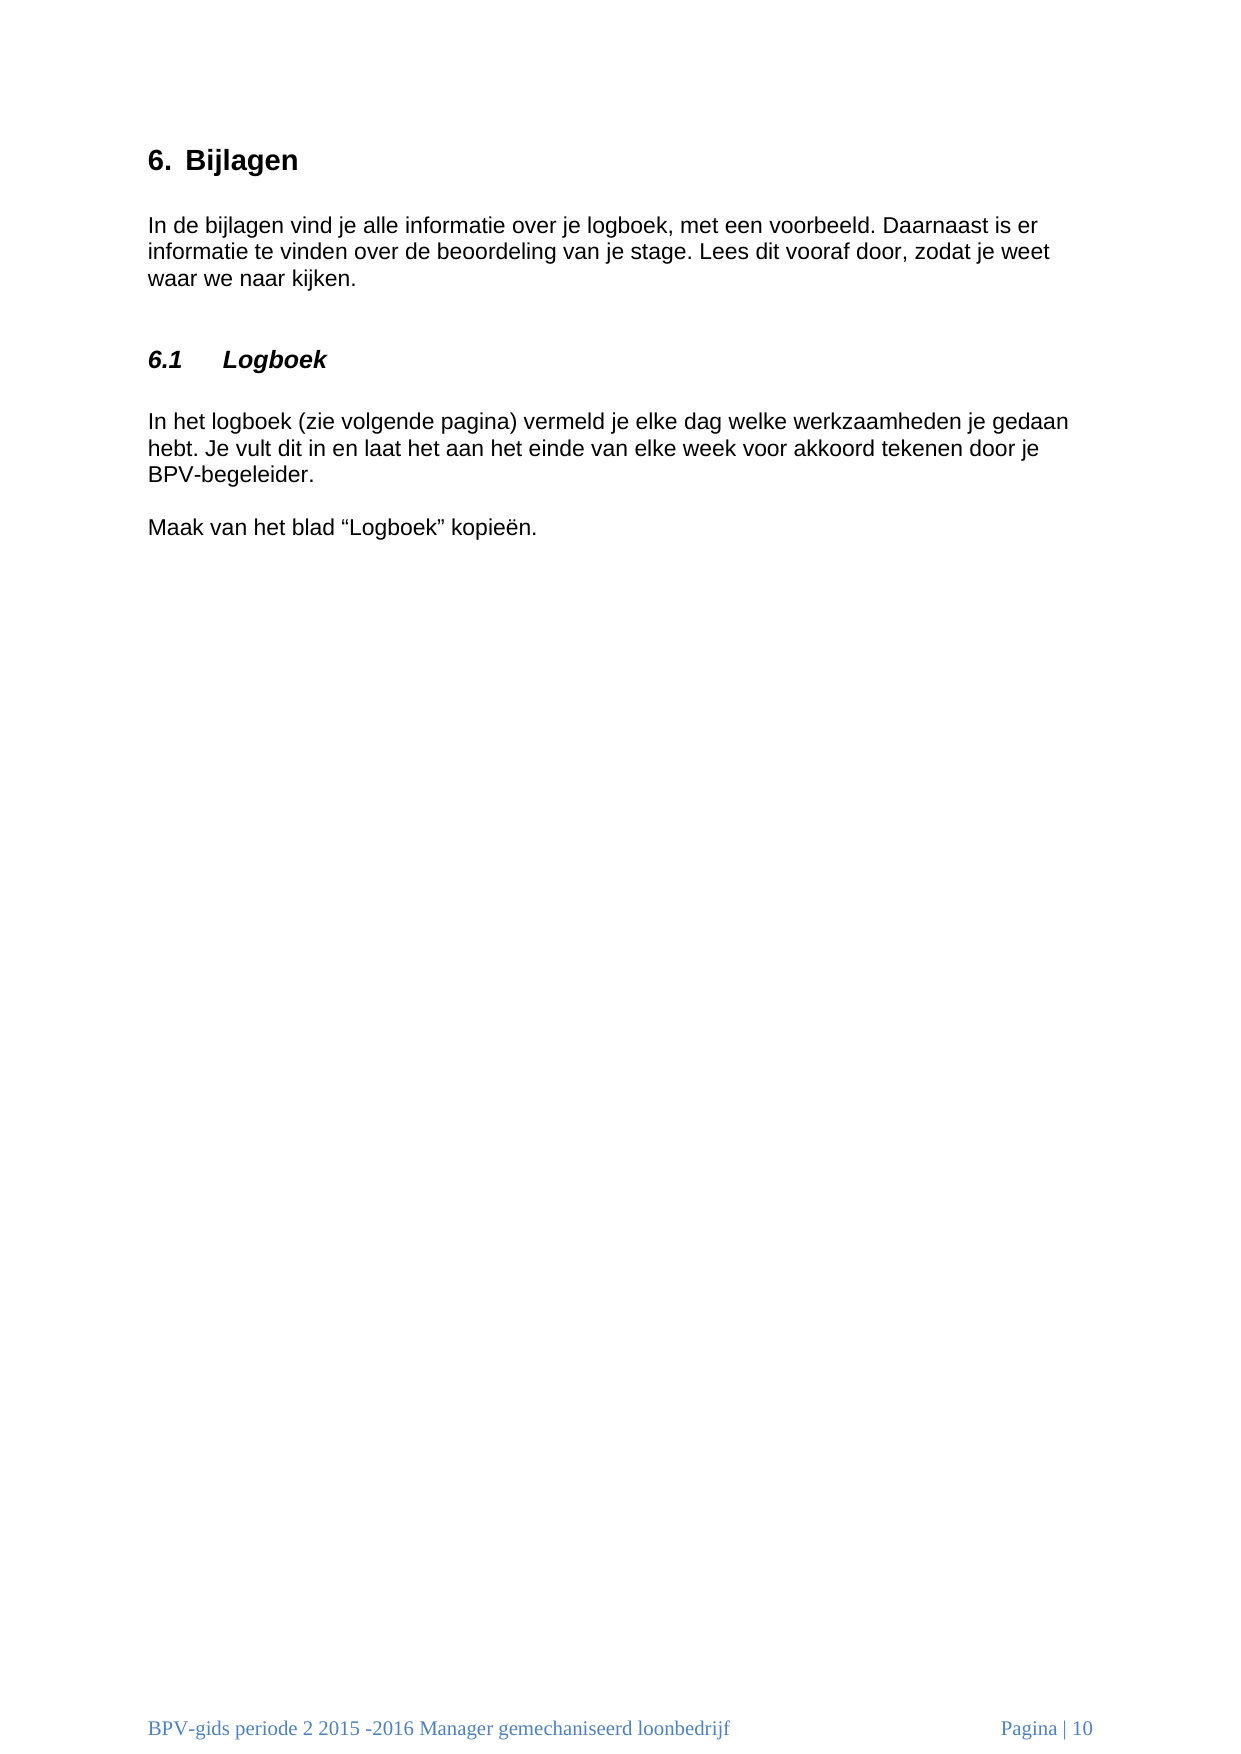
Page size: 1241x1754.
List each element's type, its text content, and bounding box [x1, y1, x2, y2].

text Maak van het blad “Logboek” kopieën. [148, 514, 1092, 540]
subtitle Bijlagen [148, 143, 1092, 177]
text In het logboek (zie volgende pagina) vermeld je elke dag welke werkzaamheden je gedaan hebt. Je vult dit in en laat het aan het einde van elke week voor akkoord tekenen door je BPV-begeleider. [148, 379, 1092, 487]
subtitle Logboek [148, 344, 1092, 373]
text In de bijlagen vind je alle informatie over je logboek, met een voorbeeld. Daarnaast is er informatie te vinden over de beoordeling van je stage. Lees dit vooraf door, zodat je weet waar we naar kijken. [148, 212, 1092, 291]
